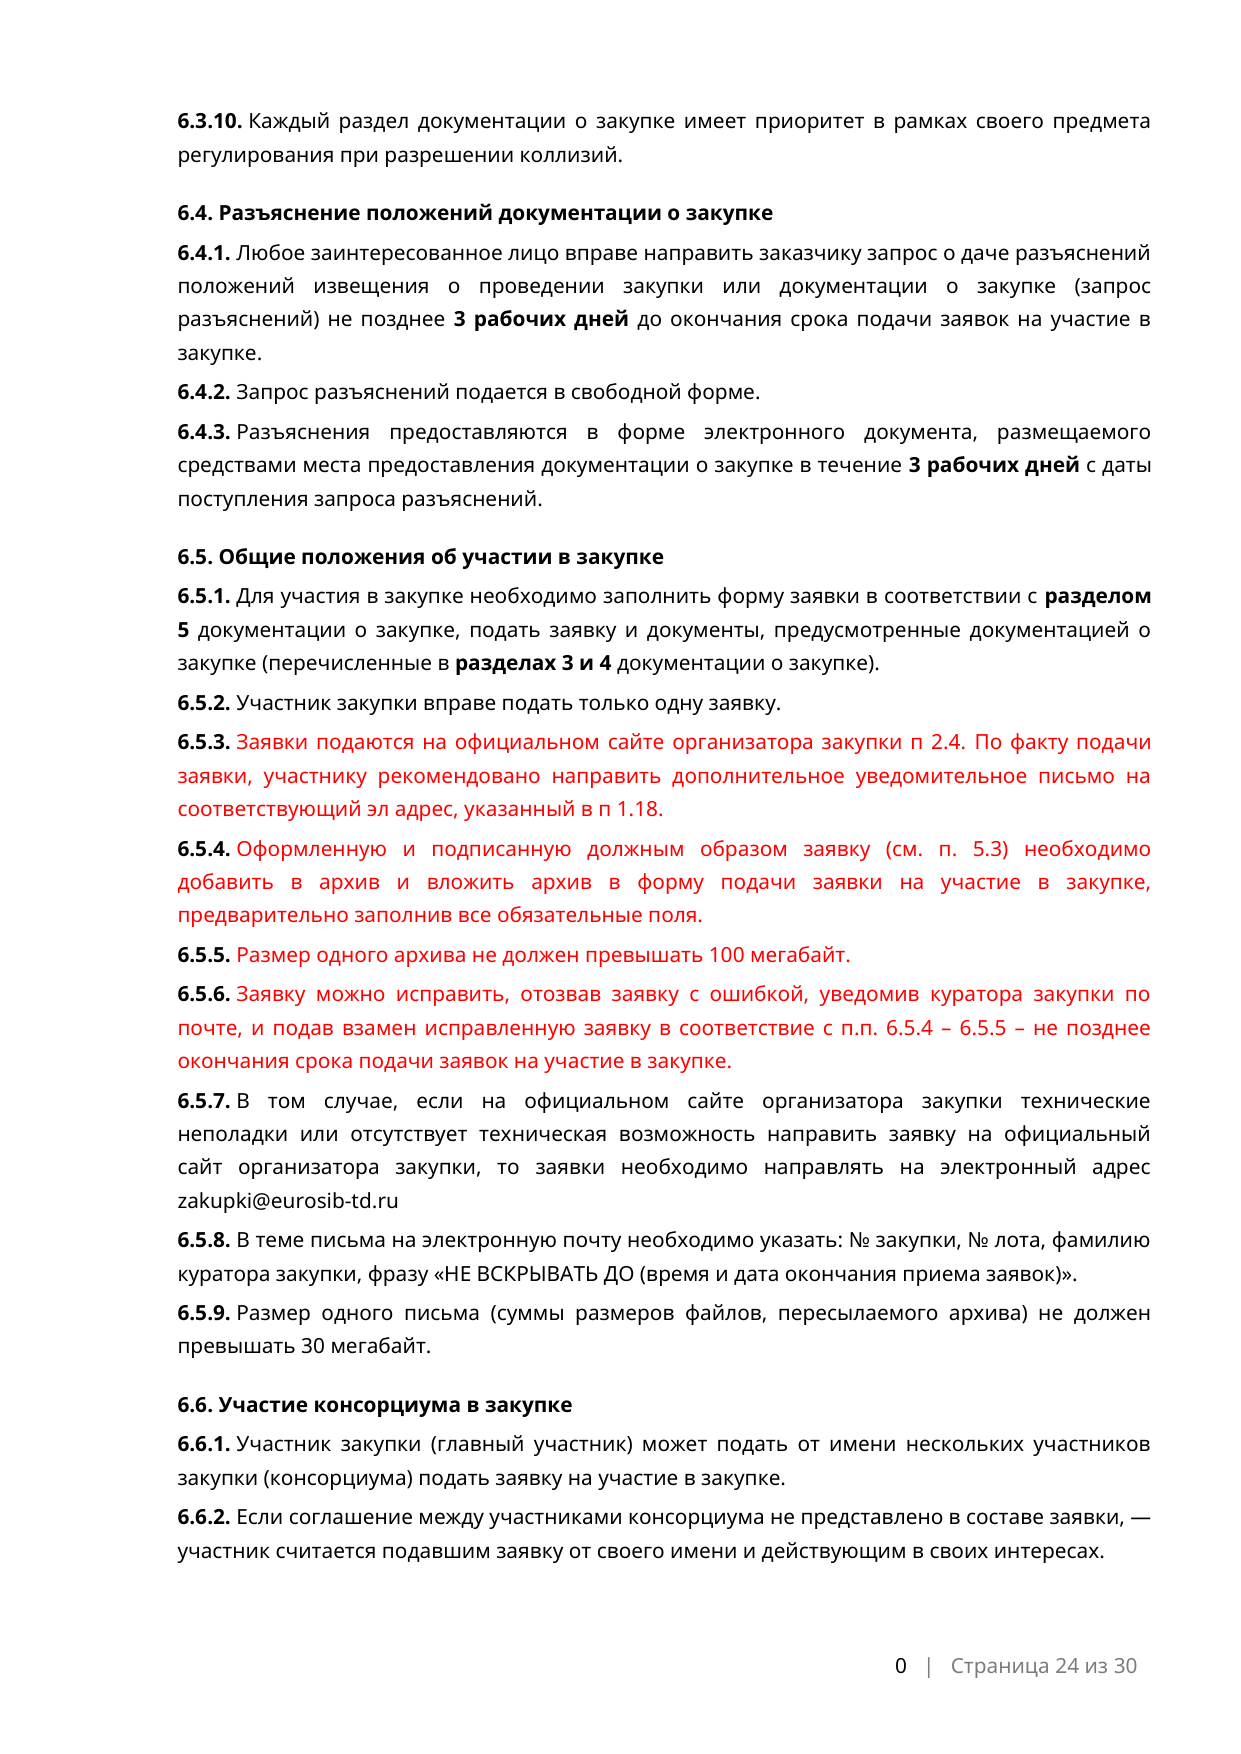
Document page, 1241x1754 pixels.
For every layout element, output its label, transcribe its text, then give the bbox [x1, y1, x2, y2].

text Разъяснения предоставляются в форме электронного документа, размещаемого средствами места предоставления документации о закупке в течение 3 рабочих дней с даты поступления запроса разъяснений. [177, 413, 1152, 513]
text Участник закупки вправе подать только одну заявку. [177, 683, 1152, 717]
text В теме письма на электронную почту необходимо указать: № закупки, № лота, фамилию куратора закупки, фразу «НЕ ВСКРЫВАТЬ ДО (время и дата окончания приема заявок)». [177, 1221, 1152, 1288]
text Запрос разъяснений подается в свободной форме. [177, 373, 1152, 406]
text Если соглашение между участниками консорциума не представлено в составе заявки, — участник считается подавшим заявку от своего имени и действующим в своих интересах. [177, 1498, 1152, 1565]
text Размер одного архива не должен превышать 100 мегабайт. [177, 936, 1152, 969]
text Любое заинтересованное лицо вправе направить заказчику запрос о даче разъяснений положений извещения о проведении закупки или документации о закупке (запрос разъяснений) не позднее 3 рабочих дней до окончания срока подачи заявок на участие в закупке. [177, 233, 1152, 367]
text Общие положения об участии в закупке [177, 538, 1152, 571]
text Размер одного письма (суммы размеров файлов, пересылаемого архива) не должен превышать 30 мегабайт. [177, 1294, 1152, 1361]
text По факту подачи заявки, участнику рекомендовано направить дополнительное уведомительное письмо на соответствующий эл адрес, указанный в п 1.18. [177, 723, 1152, 823]
text Участие консорциума в закупке [177, 1386, 1152, 1419]
text Участник закупки (главный участник) может подать от имени нескольких участников закупки (консорциума) подать заявку на участие в закупке. [177, 1425, 1152, 1492]
text Для участия в закупке необходимо заполнить форму заявки в соответствии с разделом 5 документации о закупке, подать заявку и документы, предусмотренные документацией о закупке (перечисленные в разделах 3 и 4 документации о закупке). [177, 577, 1152, 677]
text В том случае, если на официальном сайте организатора закупки технические неполадки или отсутствует техническая возможность направить заявку на официальный сайт организатора закупки, то заявки необходимо направлять на электронный адрес zakupki@eurosib-td.ru [177, 1081, 1152, 1215]
text Каждый раздел документации о закупке имеет приоритет в рамках своего предмета регулирования при разрешении коллизий. [177, 102, 1152, 169]
text Оформленную и подписанную должным образом заявку (см. п. 5.3) необходимо добавить в архив и вложить архив в форму подачи заявки на участие в закупке, предварительно заполнив все обязательные поля. [177, 829, 1152, 929]
text Разъяснение положений документации о закупке [177, 194, 1152, 227]
text Заявку можно исправить, отозвав заявку с ошибкой, уведомив куратора закупки по почте, и подав взамен исправленную заявку в соответствие с п.п. 6.5.4 – 6.5.5 – не позднее окончания срока подачи заявок на участие в закупке. [177, 975, 1152, 1075]
